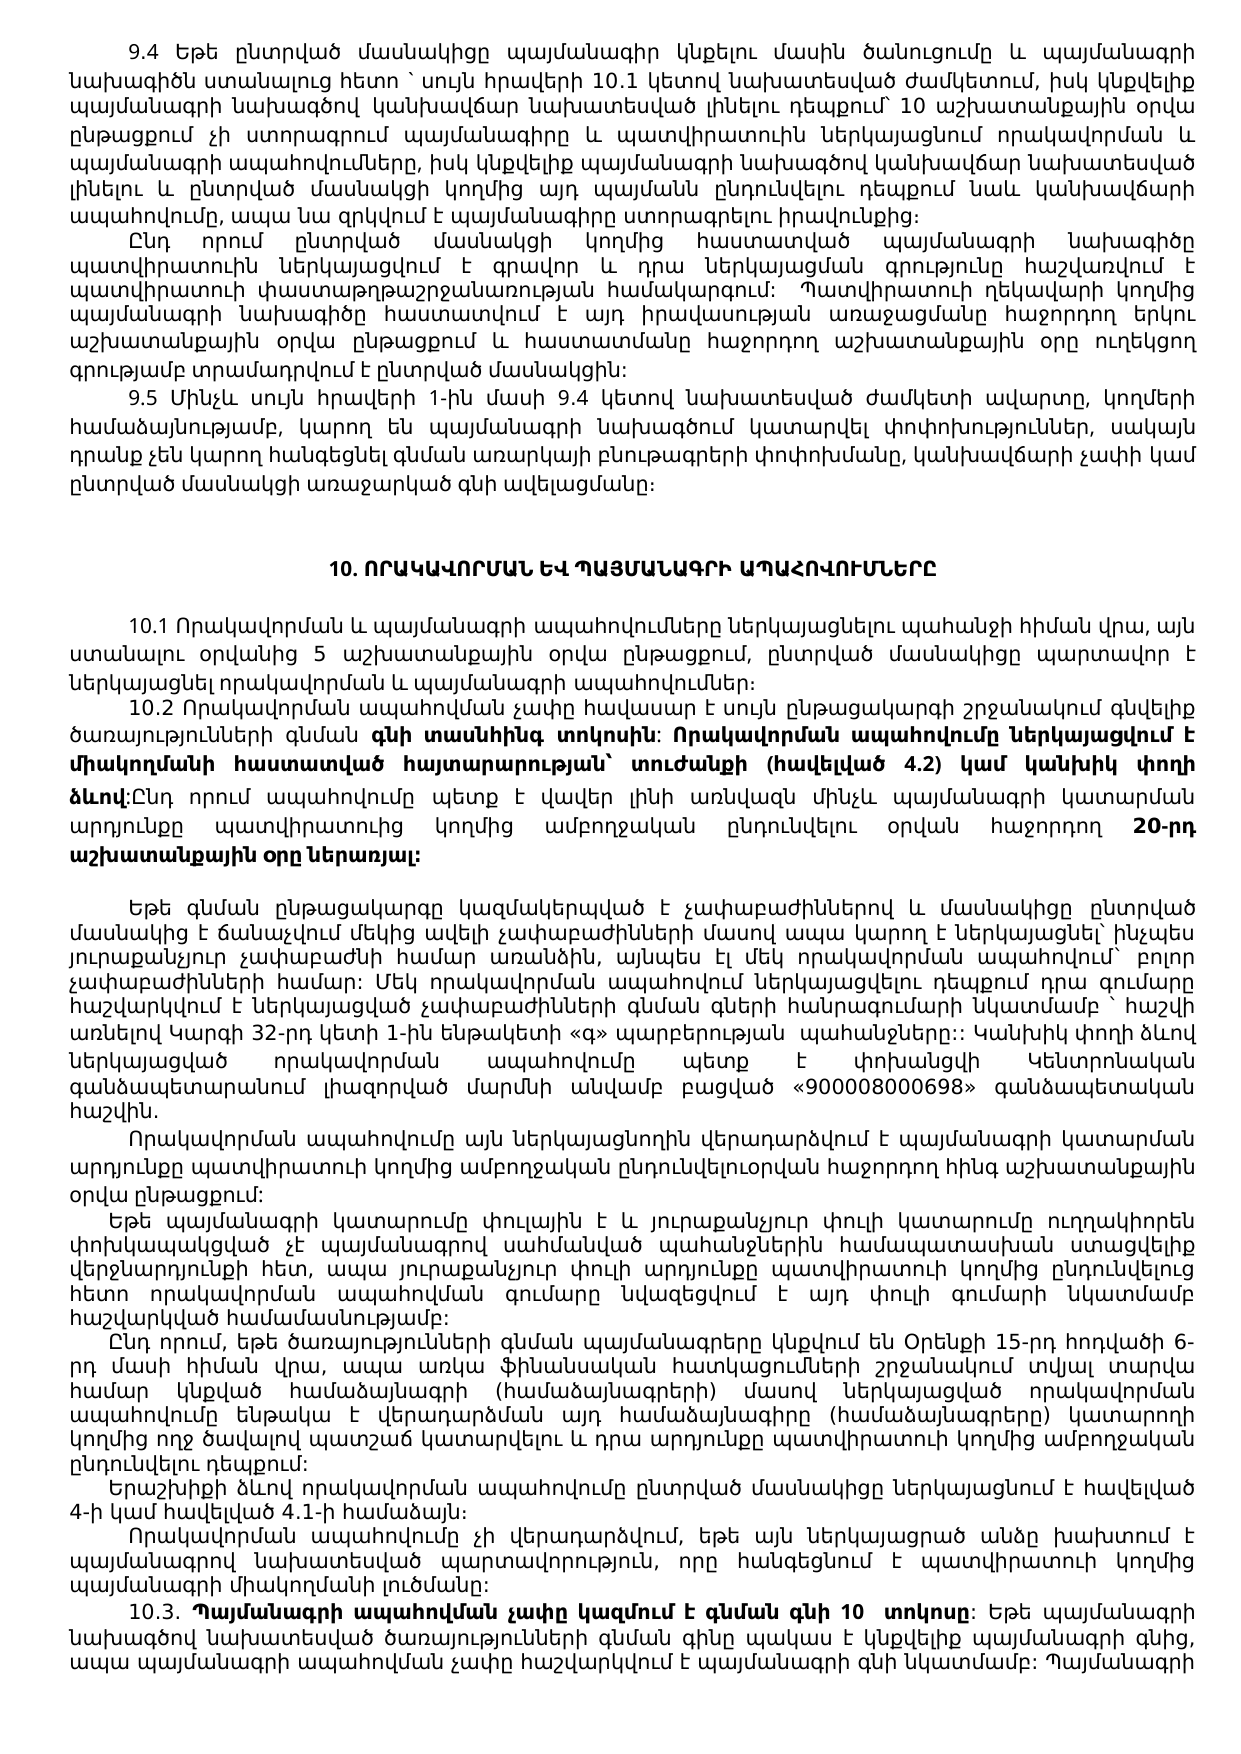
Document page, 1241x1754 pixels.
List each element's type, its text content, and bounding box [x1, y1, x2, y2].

text Եթե գնման ընթացակարգը կազմակերպված է չափաբաժիններով և մասնակիցը ընտրված մասնակից է ճանաչվում մեկից ավելի չափաբաժինների մասով ապա կարող է ներկայացնել՝ ինչպես յուրաքանչյուր չափաբաժնի համար առանձին, այնպես էլ մեկ որակավորման ապահովում` բոլոր չափաբաժինների համար: Մեկ որակավորման ապահովում ներկայացվելու դեպքում դրա գումարը հաշվարկվում է ներկայացված չափաբաժինների գնման գների հանրագումարի նկատմամբ ՝ հաշվի առնելով Կարգի 32-րդ կետի 1-ին ենթակետի «գ» պարբերության պահանջները:: Կանխիկ փողի ձևով ներկայացված որակավորման ապահովումը պետք է փոխանցվի Կենտրոնական գանձապետարանում լիազորված մարմնի անվամբ բացված «900008000698» գանձապետական հաշվին. [69, 893, 1196, 1124]
text Երաշխիքի ձևով որակավորման ապահովումը ընտրված մասնակիցը ներկայացնում է հավելված 4-ի կամ հավելված 4.1-ի համաձայն։ [69, 1476, 1196, 1524]
text Եթե պայմանագրի կատարումը փուլային է և յուրաքանչյուր փուլի կատարումը ուղղակիորեն փոխկապակցված չէ պայմանագրով սահմանված պահանջներին համապատասխան ստացվելիք վերջնարդյունքի հետ, ապա յուրաքանչյուր փուլի արդյունքը պատվիրատուի կողմից ընդունվելուց հետո որակավորման ապահովման գումարը նվազեցվում է այդ փուլի գումարի նկատմամբ հաշվարկված համամասնությամբ: [69, 1209, 1196, 1330]
text 9.4 Եթե ընտրված մասնակիցը պայմանագիր կնքելու մասին ծանուցումը և պայմանագրի նախագիծն ստանալուց հետո ` սույն հրավերի 10․1 կետով նախատեսված ժամկետում, իսկ կնքվելիք պայմանագրի նախագծով կանխավճար նախատեսված լինելու դեպքում՝ 10 աշխատանքային օրվա ընթացքում չի ստորագրում պայմանագիրը և պատվիրատուին ներկայացնում որակավորման և պայմանագրի ապահովումները, իսկ կնքվելիք պայմանագրի նախագծով կանխավճար նախատեսված լինելու և ընտրված մասնակցի կողմից այդ պայմանն ընդունվելու դեպքում նաև կանխավճարի ապահովումը, ապա նա զրկվում է պայմանագիրը ստորագրելու իրավունքից։ [69, 37, 1196, 229]
text Որակավորման ապահովումը այն ներկայացնողին վերադարձվում է պայմանագրի կատարման արդյունքը պատվիրատուի կողմից ամբողջական ընդունվելուօրվան հաջորդող հինգ աշխատանքային օրվա ընթացքում: [69, 1124, 1196, 1209]
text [69, 1597, 1196, 1674]
text 10.1 Որակավորման և պայմանագրի ապահովումները ներկայացնելու պահանջի հիման վրա, այն ստանալու օրվանից 5 աշխատանքային օրվա ընթացքում, ընտրված մասնակիցը պարտավոր է ներկայացնել որակավորման և պայմանագրի ապահովումներ։ [69, 611, 1196, 696]
text 9.5 Մինչև սույն հրավերի 1-ին մասի 9.4 կետով նախատեսված ժամկետի ավարտը, կողմերի համաձայնությամբ, կարող են պայմանագրի նախագծում կատարվել փոփոխություններ, սակայն դրանք չեն կարող հանգեցնել գնման առարկայի բնութագրերի փոփոխմանը, կանխավճարի չափի կամ ընտրված մասնակցի առաջարկած գնի ավելացմանը։ [69, 383, 1196, 497]
text 10. ՈՐԱԿԱՎՈՐՄԱՆ ԵՎ ՊԱՅՄԱՆԱԳՐԻ ԱՊԱՀՈՎՈՒՄՆԵՐԸ [69, 554, 1196, 583]
text Որակավորման ապահովումը չի վերադարձվում, եթե այն ներկայացրած անձը խախտում է պայմանագրով նախատեսված պարտավորություն, որը հանգեցնում է պատվիրատուի կողմից պայմանագրի միակողմանի լուծմանը: [69, 1524, 1196, 1597]
text Ընդ որում, եթե ծառայությունների գնման պայմանագրերը կնքվում են Օրենքի 15-րդ հոդվածի 6-րդ մասի հիման վրա, ապա առկա ֆինանսական հատկացումների շրջանակում տվյալ տարվա համար կնքված համաձայնագրի (համաձայնագրերի) մասով ներկայացված որակավորման ապահովումը ենթակա է վերադարձման այդ համաձայնագիրը (համաձայնագրերը) կատարողի կողմից ողջ ծավալով պատշաճ կատարվելու և դրա արդյունքը պատվիրատուի կողմից ամբողջական ընդունվելու դեպքում: [69, 1330, 1196, 1476]
text Ընդ որում ընտրված մասնակցի կողմից հաստատված պայմանագրի նախագիծը պատվիրատուին ներկայացվում է գրավոր և դրա ներկայացման գրությունը հաշվառվում է պատվիրատուի փաստաթղթաշրջանառության համակարգում: Պատվիրատուի ղեկավարի կողմից պայմանագրի նախագիծը հաստատվում է այդ իրավասության առաջացմանը հաջորդող երկու աշխատանքային օրվա ընթացքում և հաստատմանը հաջորդող աշխատանքային օրը ուղեկցող գրությամբ տրամադրվում է ընտրված մասնակցին: [69, 229, 1196, 383]
text 10.2 Որակավորման ապահովման չափը հավասար է սույն ընթացակարգի շրջանակում գնվելիք ծառայությունների գնման գնի տասնհինգ տոկոսին: Որակավորման ապահովումը ներկայացվում է միակողմանի հաստատված հայտարարության՝ տուժանքի (հավելված 4.2) կամ կանխիկ փողի ձևով:Ընդ որում ապահովումը պետք է վավեր լինի առնվազն մինչև պայմանագրի կատարման արդյունքը պատվիրատուից կողմից ամբողջական ընդունվելու օրվան հաջորդող 20-րդ աշխատանքային օրը ներառյալ։ [69, 696, 1196, 868]
